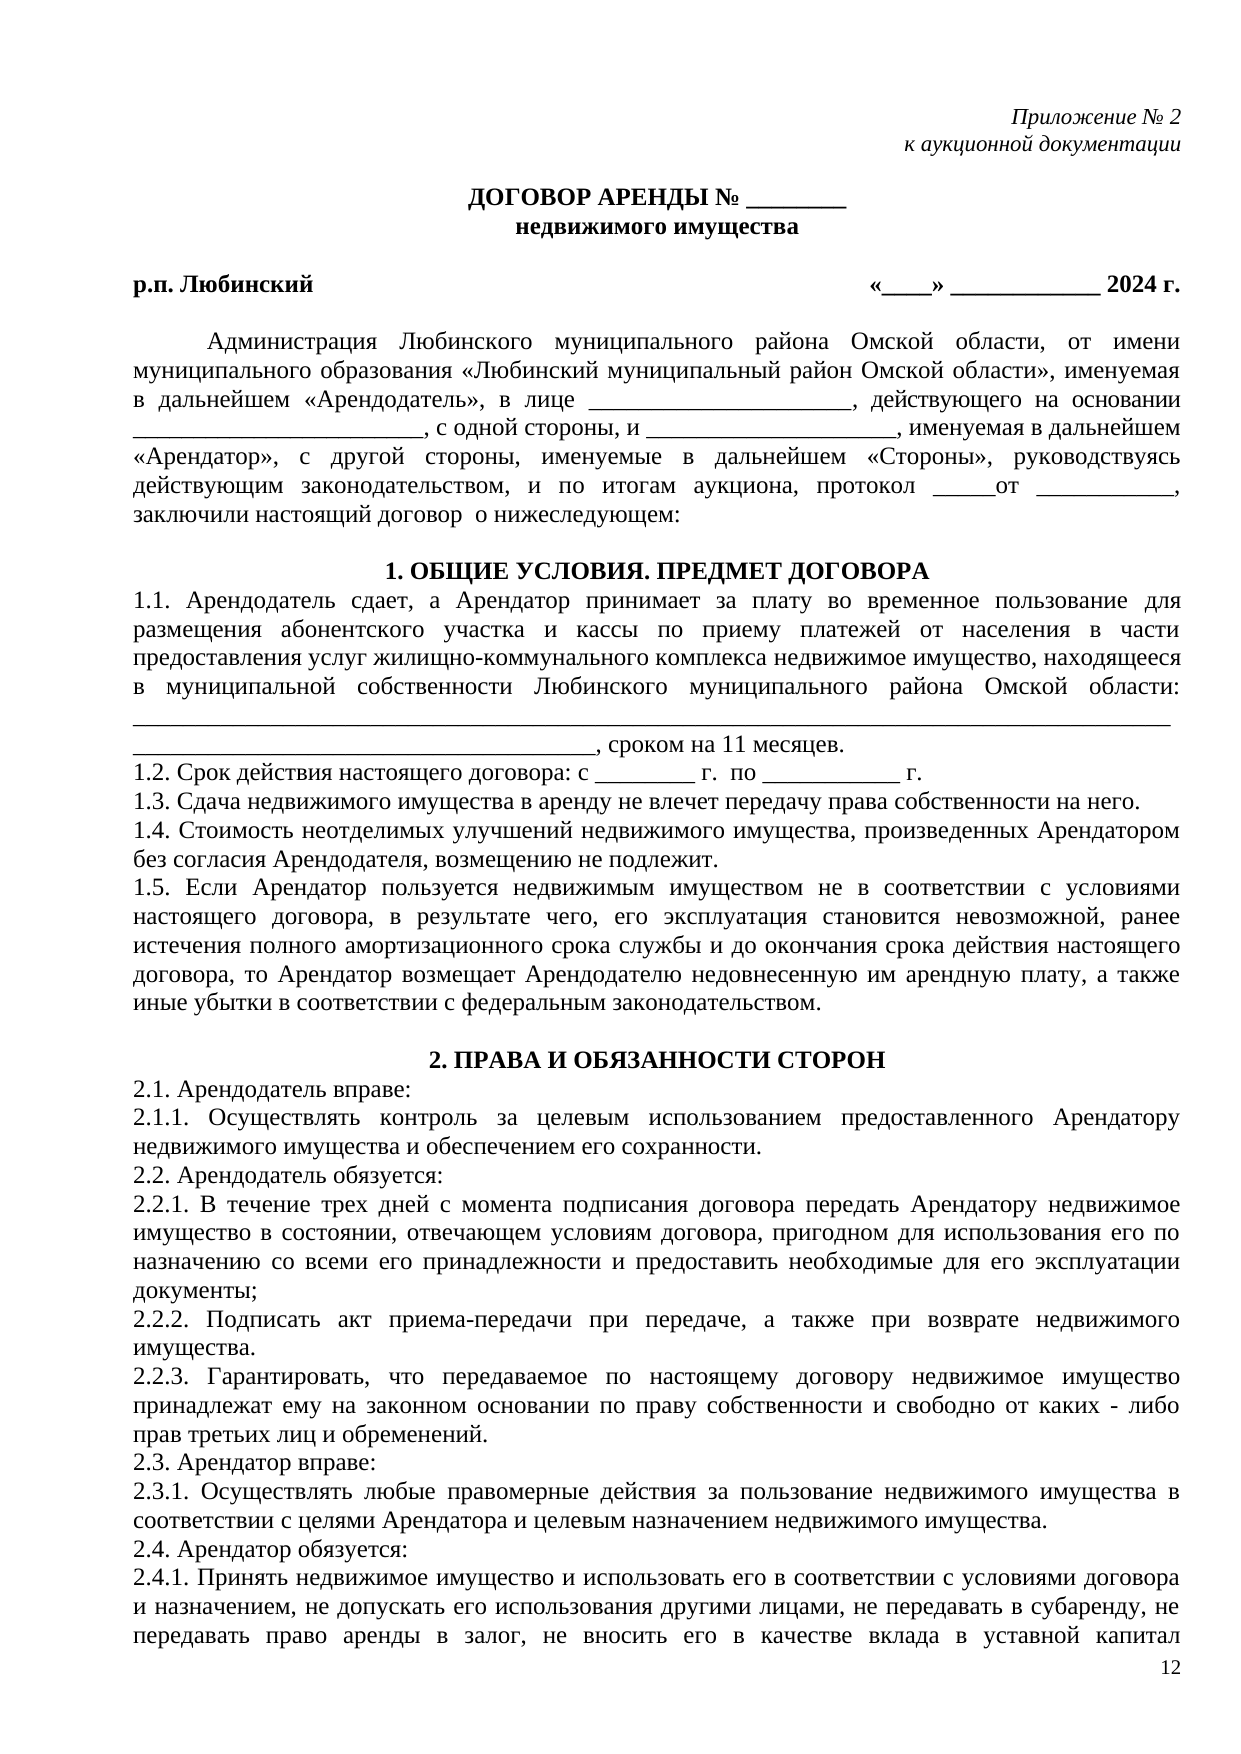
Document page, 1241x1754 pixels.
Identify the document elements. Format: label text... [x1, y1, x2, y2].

text 1.5. Если Арендатор пользуется недвижимым имуществом не в соответствии с условиями настоящего договора, в результате чего, его эксплуатация становится невозможной, ранее истечения полного амортизационного срока службы и до окончания срока действия настоящего договора, то Арендатор возмещает Арендодателю недовнесенную им арендную плату, а также иные убытки в соответствии с федеральным законодательством. [133, 872, 1181, 1016]
text 2.1.1. Осуществлять контроль за целевым использованием предоставленного Арендатору недвижимого имущества и обеспечением его сохранности. [133, 1102, 1181, 1160]
text 2.4. Арендатор обязуется: [133, 1534, 1181, 1562]
text 2.2.1. В течение трех дней с момента подписания договора передать Арендатору недвижимое имущество в состоянии, отвечающем условиям договора, пригодном для использования его по назначению со всеми его принадлежности и предоставить необходимые для его эксплуатации документы; [133, 1189, 1181, 1304]
text 2.3.1. Осуществлять любые правомерные действия за пользование недвижимого имущества в соответствии с целями Арендатора и целевым назначением недвижимого имущества. [133, 1476, 1181, 1534]
table_header «____» ____________ 2024 г. [658, 269, 1181, 297]
table_header р.п. Любинский [132, 269, 658, 297]
text 1.3. Сдача недвижимого имущества в аренду не влечет передачу права собственности на него. [133, 786, 1181, 815]
text 2.2.2. Подписать акт приема-передачи при передаче, а также при возврате недвижимого имущества. [133, 1304, 1181, 1361]
text ДОГОВОР АРЕНДЫ № ________ [133, 182, 1181, 211]
text 2.2.3. Гарантировать, что передаваемое по настоящему договору недвижимое имущество принадлежат ему на законном основании по праву собственности и свободно от каких - либо прав третьих лиц и обременений. [133, 1361, 1181, 1447]
text Администрация Любинского муниципального района Омской области, от имени муниципального образования «Любинский муниципальный район Омской области», именуемая в дальнейшем «Арендодатель», в лице _____________________, действующего на основании ________________________, с одной стороны, и ____________________, именуемая в дальнейшем «Арендатор», с другой стороны, именуемые в дальнейшем «Стороны», руководствуясь действующим законодательством, и по итогам аукциона, протокол _____от ___________, заключили настоящий договор о нижеследующем: [133, 326, 1181, 527]
text 1.4. Стоимость неотделимых улучшений недвижимого имущества, произведенных Арендатором без согласия Арендодателя, возмещению не подлежит. [133, 815, 1181, 872]
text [133, 1562, 1181, 1649]
text 2. ПРАВА И ОБЯЗАННОСТИ СТОРОН [133, 1045, 1181, 1074]
text 2.1. Арендодатель вправе: [133, 1074, 1181, 1102]
text 2.3. Арендатор вправе: [133, 1447, 1181, 1476]
text 2.2. Арендодатель обязуется: [133, 1160, 1181, 1189]
text Приложение № 2 [133, 103, 1181, 130]
text недвижимого имущества [133, 211, 1181, 240]
text к аукционной документации [133, 130, 1181, 156]
text 1.1. Арендодатель сдает, а Арендатор принимает за плату во временное пользование для размещения абонентского участка и кассы по приему платежей от населения в части предоставления услуг жилищно-коммунального комплекса недвижимое имущество, находящееся в муниципальной собственности Любинского муниципального района Омской области: ________________________________________________________________________________________________________________________, сроком на 11 месяцев. [133, 585, 1181, 757]
text 1.2. Срок действия настоящего договора: с ________ г. по ___________ г. [133, 757, 1181, 786]
text 1. ОБЩИЕ УСЛОВИЯ. ПРЕДМЕТ ДОГОВОРА [133, 556, 1181, 585]
